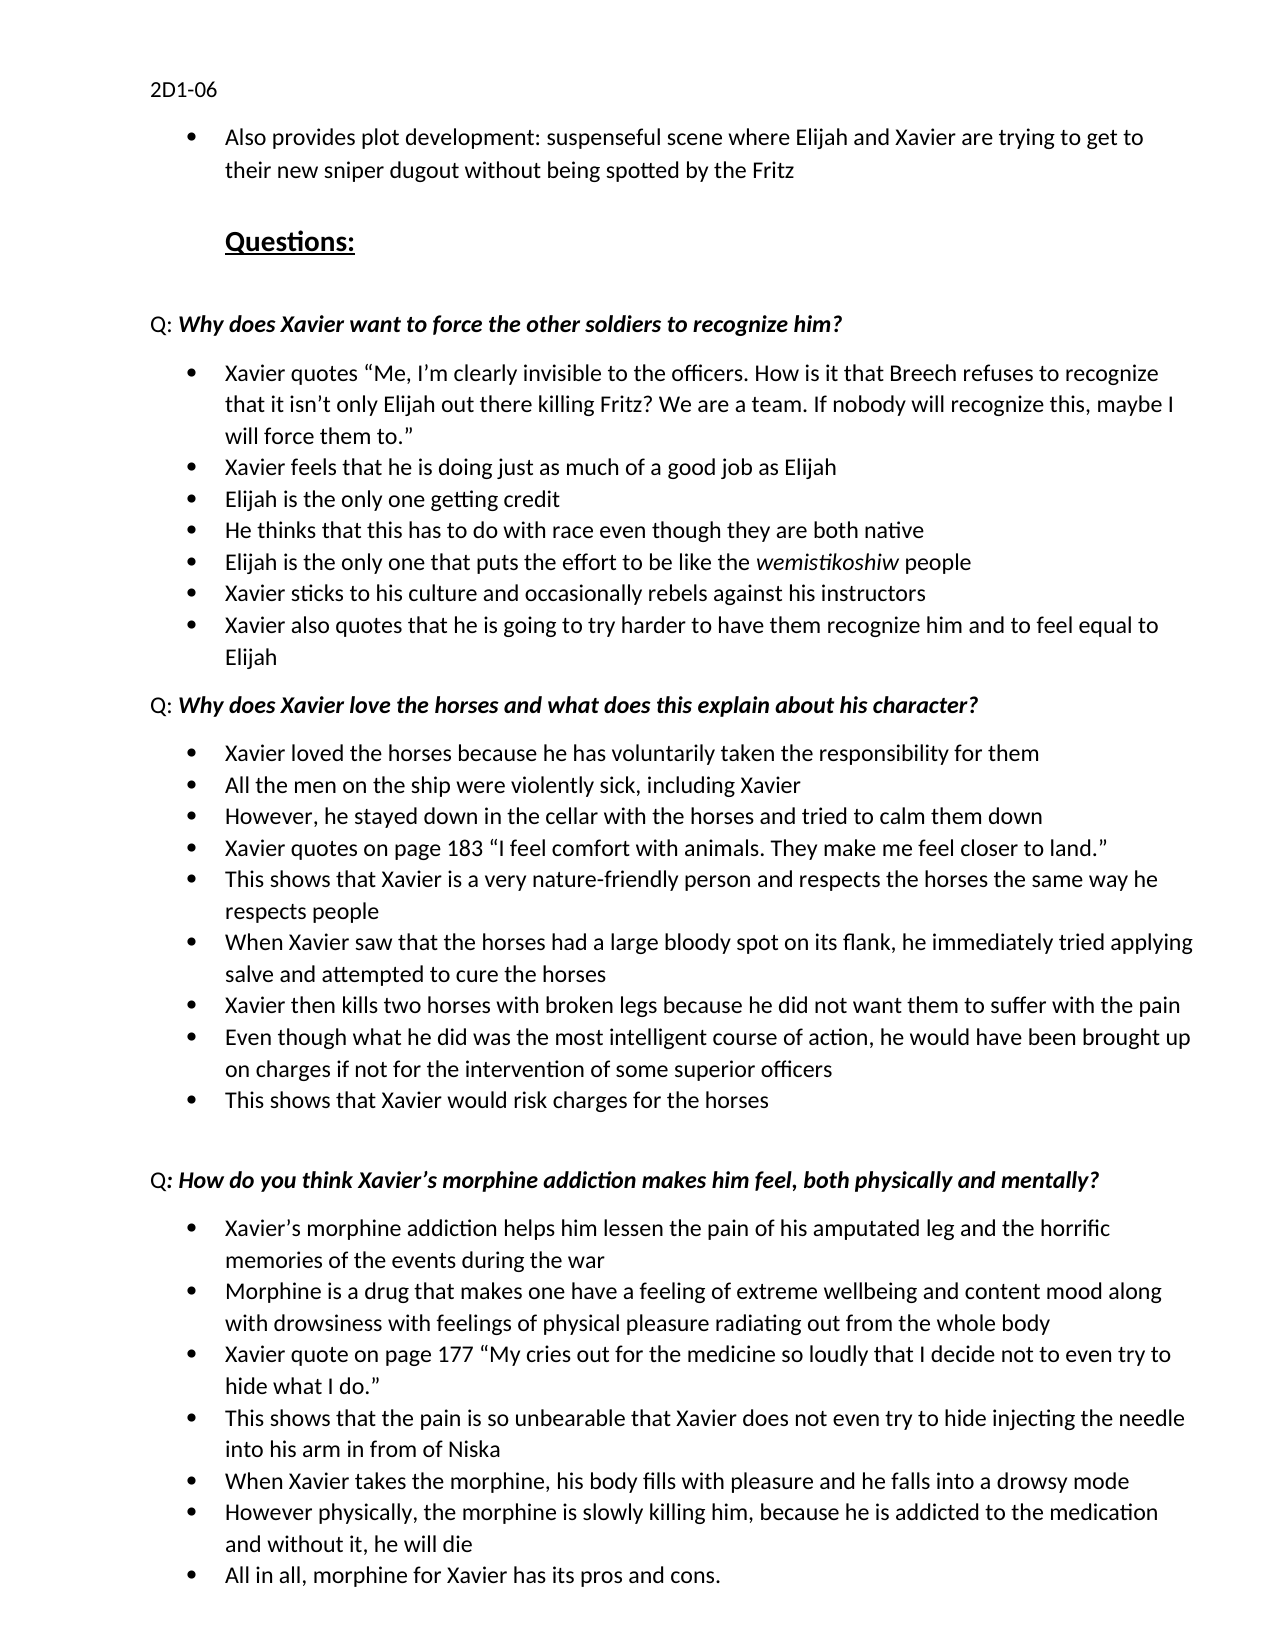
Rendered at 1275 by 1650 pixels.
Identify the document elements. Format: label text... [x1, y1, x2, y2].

text Q: How do you think Xavier’s morphine addiction makes him feel, both physically and mentally? [150, 1165, 1196, 1194]
list When Xavier takes the morphine, his body fills with pleasure and he falls into a drowsy mode [187, 1466, 1196, 1495]
list Questions: [225, 223, 1196, 258]
list Xavier sticks to his culture and occasionally rebels against his instructors [187, 578, 1196, 608]
list Xavier quote on page 177 “My cries out for the medicine so loudly that I decide not to even try to hide what I do.” [187, 1339, 1196, 1400]
list Even though what he did was the most intelligent course of action, he would have been brought up on charges if not for the intervention of some superior officers [187, 1022, 1196, 1083]
list However, he stayed down in the cellar with the horses and tried to calm them down [187, 801, 1196, 831]
list Xavier feels that he is doing just as much of a good job as Elijah [187, 452, 1196, 482]
list Xavier quotes on page 183 “I feel comfort with animals. They make me feel closer to land.” [187, 833, 1196, 862]
list This shows that Xavier would risk charges for the horses [187, 1085, 1196, 1114]
list He thinks that this has to do with race even though they are both native [187, 515, 1196, 545]
list This shows that Xavier is a very nature-friendly person and respects the horses the same way he respects people [187, 864, 1196, 925]
list Elijah is the only one that puts the effort to be like the wemistikoshiw people [187, 547, 1196, 576]
list All the men on the ship were violently sick, including Xavier [187, 770, 1196, 799]
list However physically, the morphine is slowly killing him, because he is addicted to the medication and without it, he will die [187, 1497, 1196, 1558]
list Also provides plot development: suspenseful scene where Elijah and Xavier are trying to get to their new sniper dugout without being spotted by the Fritz [187, 122, 1196, 185]
text Q: Why does Xavier want to force the other soldiers to recognize him? [150, 309, 1196, 339]
list When Xavier saw that the horses had a large bloody spot on its flank, he immediately tried applying salve and attempted to cure the horses [187, 927, 1196, 988]
list Xavier also quotes that he is going to try harder to have them recognize him and to feel equal to Elijah [187, 610, 1196, 671]
list Xavier’s morphine addiction helps him lessen the pain of his amputated leg and the horrific memories of the events during the war [187, 1213, 1196, 1274]
list This shows that the pain is so unbearable that Xavier does not even try to hide injecting the needle into his arm in from of Niska [187, 1403, 1196, 1463]
list Xavier quotes “Me, I’m clearly invisible to the officers. How is it that Breech refuses to recognize that it isn’t only Elijah out there killing Fritz? We are a team. If nobody will recognize this, maybe I will force them to.” [187, 358, 1196, 450]
list Morphine is a drug that makes one have a feeling of extreme wellbeing and content mood along with drowsiness with feelings of physical pleasure radiating out from the whole body [187, 1276, 1196, 1337]
text Q: Why does Xavier love the horses and what does this explain about his character? [150, 690, 1196, 719]
list Elijah is the only one getting credit [187, 484, 1196, 513]
list All in all, morphine for Xavier has its pros and cons. [187, 1561, 1196, 1590]
list Xavier loved the horses because he has voluntarily taken the responsibility for them [187, 738, 1196, 767]
list Xavier then kills two horses with broken legs because he did not want them to suffer with the pain [187, 991, 1196, 1020]
